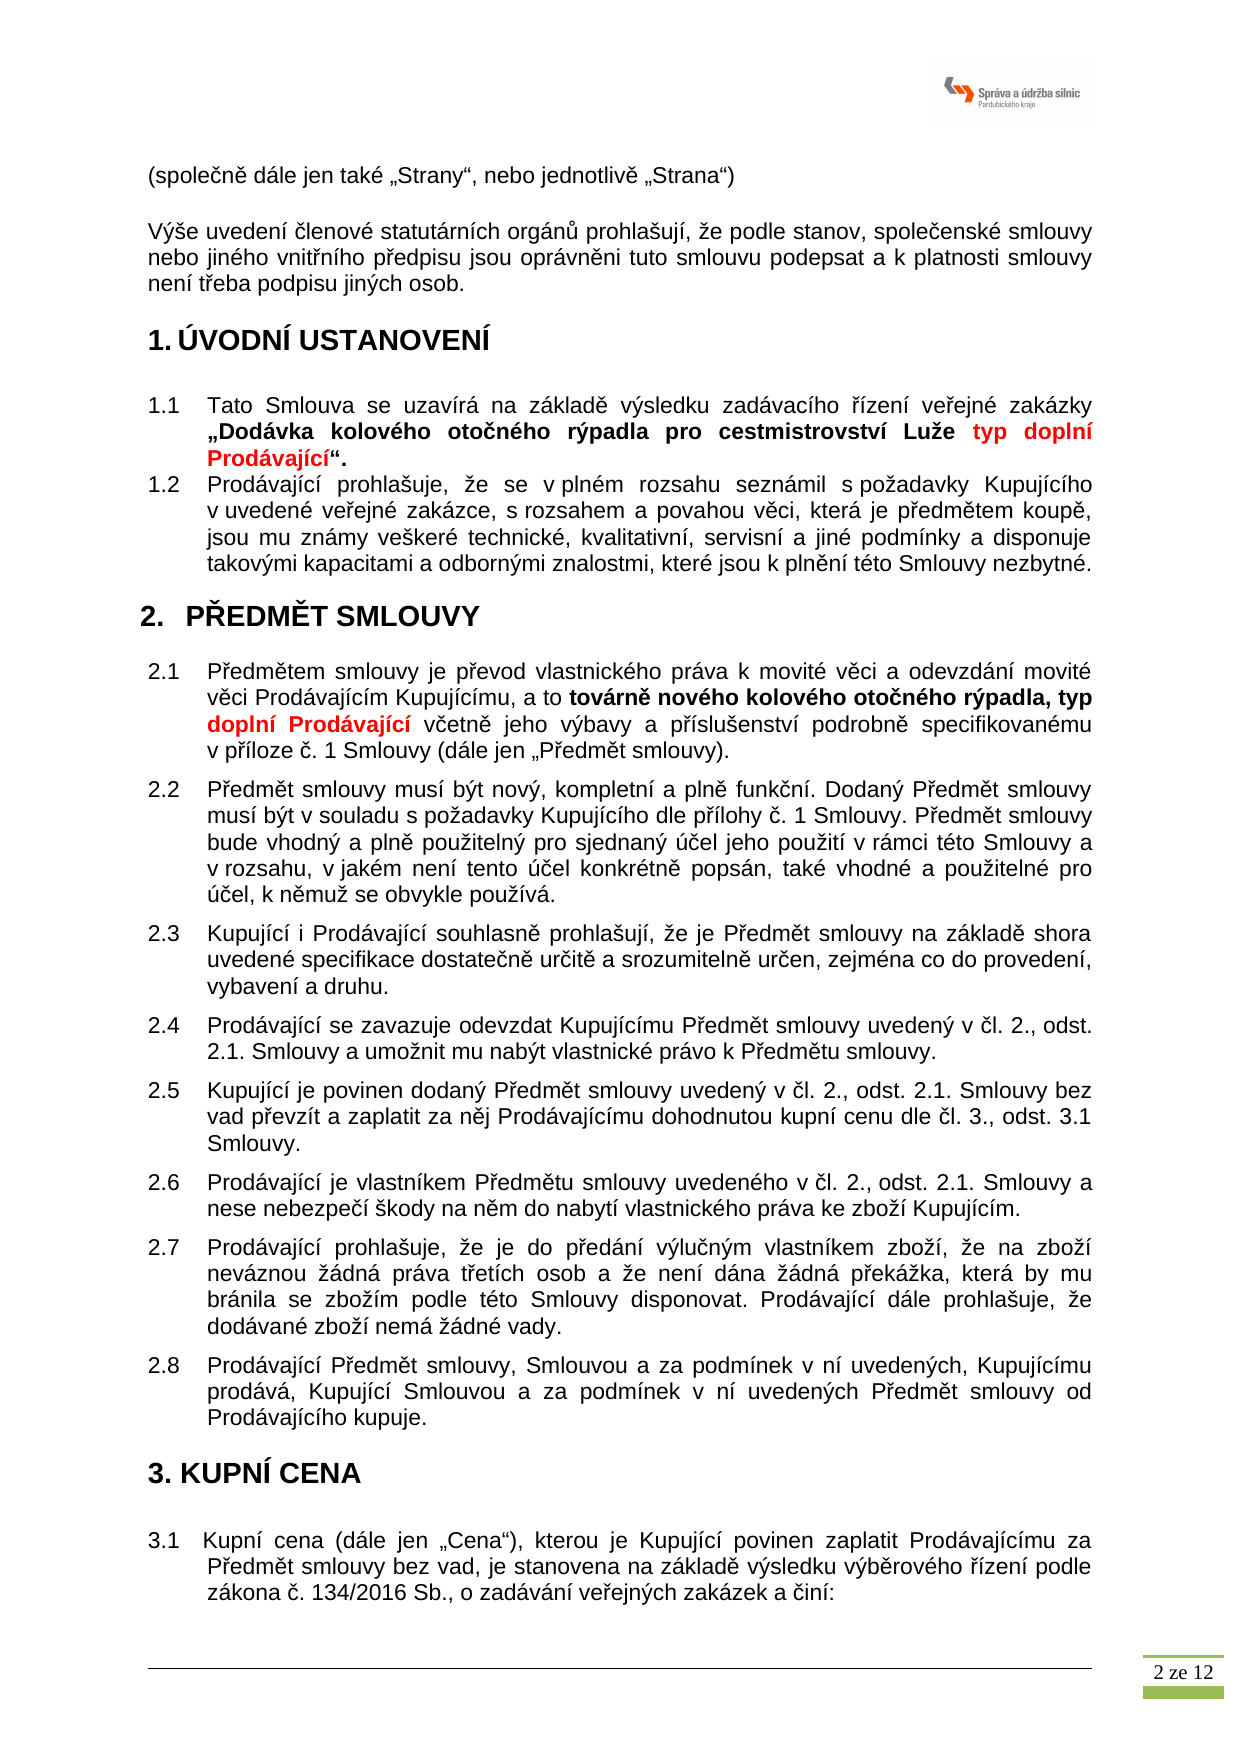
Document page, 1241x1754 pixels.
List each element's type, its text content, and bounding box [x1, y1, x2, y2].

list Předmětem smlouvy je převod vlastnického práva k movité věci a odevzdání movité věci Prodávajícím Kupujícímu, a to továrně nového kolového otočného rýpadla, typ doplní Prodávající včetně jeho výbavy a příslušenství podrobně specifikovanému v příloze č. 1 Smlouvy (dále jen „Předmět smlouvy). [148, 679, 1092, 784]
list Prodávající prohlašuje, že se v plném rozsahu seznámil s požadavky Kupujícího v uvedené veřejné zakázce, s rozsahem a povahou věci, která je předmětem koupě, jsou mu známy veškeré technické, kvalitativní, servisní a jiné podmínky a disponuje takovými kapacitami a odbornými znalostmi, které jsou k plnění této Smlouvy nezbytné. [148, 492, 1092, 597]
picture [931, 59, 1093, 124]
list Kupující i Prodávající souhlasně prohlašují, že je Předmět smlouvy na základě shora uvedené specifikace dostatečně určitě a srozumitelně určen, zejména co do provedení, vybavení a druhu. [148, 941, 1092, 1020]
list ÚVODNÍ USTANOVENÍ [148, 323, 1092, 357]
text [148, 1547, 1092, 1600]
list Prodávající je vlastníkem Předmětu smlouvy uvedeného v čl. 2., odst. 2.1. Smlouvy a nese nebezpečí škody na něm do nabytí vlastnického práva ke zboží Kupujícím. [148, 1189, 1092, 1242]
text Výše uvedení členové statutárních orgánů prohlašují, že podle stanov, společenské smlouvy nebo jiného vnitřního předpisu jsou oprávněni tuto smlouvu podepsat a k platnosti smlouvy není třeba podpisu jiných osob. [148, 218, 1092, 297]
list Kupující je povinen dodaný Předmět smlouvy uvedený v čl. 2., odst. 2.1. Smlouvy bez vad převzít a zaplatit za něj Prodávajícímu dohodnutou kupní cenu dle čl. 3., odst. 3.1 Smlouvy. [148, 1098, 1092, 1177]
list Předmět smlouvy musí být nový, kompletní a plně funkční. Dodaný Předmět smlouvy musí být v souladu s požadavky Kupujícího dle přílohy č. 1 Smlouvy. Předmět smlouvy bude vhodný a plně použitelný pro sjednaný účel jeho použití v rámci této Smlouvy a v rozsahu, v jakém není tento účel konkrétně popsán, také vhodné a použitelné pro účel, k němuž se obvykle používá. [148, 797, 1092, 928]
list Předmět smlouvy [140, 620, 1092, 654]
list Prodávající se zavazuje odevzdat Kupujícímu Předmět smlouvy uvedený v čl. 2., odst. 2.1. Smlouvy a umožnit mu nabýt vlastnické právo k Předmětu smlouvy. [148, 1032, 1092, 1085]
text (společně dále jen také „Strany“, nebo jednotlivě „Strana“) [148, 162, 1092, 189]
text 3. Kupní cena [148, 1476, 1092, 1510]
list Prodávající prohlašuje, že je do předání výlučným vlastníkem zboží, že na zboží neváznou žádná práva třetích osob a že není dána žádná překážka, která by mu bránila se zbožím podle této Smlouvy disponovat. Prodávající dále prohlašuje, že dodávané zboží nemá žádné vady. [148, 1254, 1092, 1360]
list Prodávající Předmět smlouvy, Smlouvou a za podmínek v ní uvedených, Kupujícímu prodává, Kupující Smlouvou a za podmínek v ní uvedených Předmět smlouvy od Prodávajícího kupuje. [148, 1372, 1092, 1451]
list Tato Smlouva se uzavírá na základě výsledku zadávacího řízení veřejné zakázky „Dodávka kolového otočného rýpadla pro cestmistrovství Luže typ doplní Prodávající“. [148, 392, 1092, 471]
